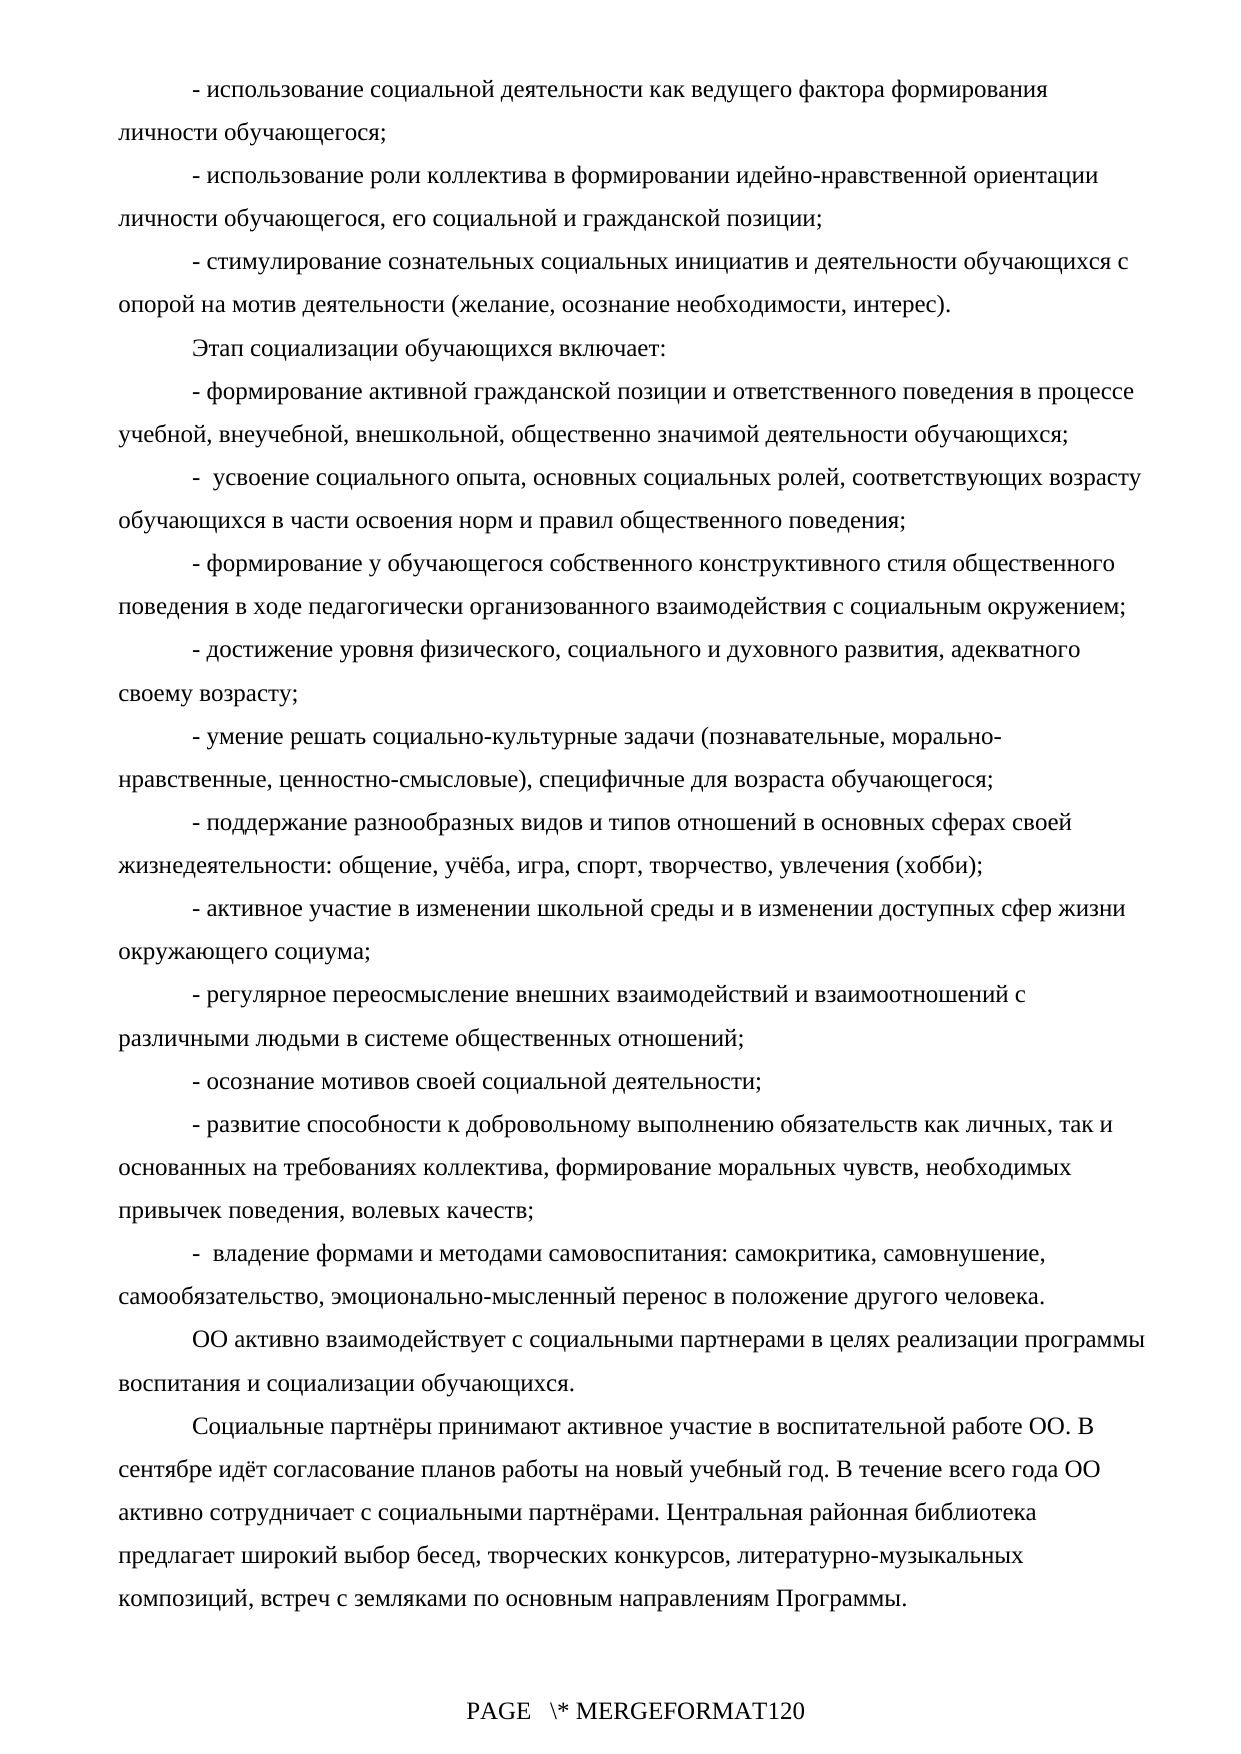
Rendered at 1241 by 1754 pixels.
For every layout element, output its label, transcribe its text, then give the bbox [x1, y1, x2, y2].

text - использование роли коллектива в формировании идейно-нравственной ориентации личности обучающегося, его социальной и гражданской позиции; [118, 160, 1153, 232]
text ОО активно взаимодействует с социальными партнерами в целях реализации программы воспитания и социализации обучающихся. [118, 1324, 1153, 1396]
text - стимулирование сознательных социальных инициатив и деятельности обучающихся с опорой на мотив деятельности (желание, осознание необходимости, интерес). [118, 246, 1153, 318]
text - поддержание разнообразных видов и типов отношений в основных сферах своей жизнедеятельности: общение, учёба, игра, спорт, творчество, увлечения (хобби); [118, 807, 1153, 879]
text - развитие способности к добровольному выполнению обязательств как личных, так и основанных на требованиях коллектива, формирование моральных чувств, необходимых привычек поведения, волевых качеств; [118, 1109, 1153, 1224]
text - осознание мотивов своей социальной деятельности; [118, 1066, 1153, 1094]
text - регулярное переосмысление внешних взаимодействий и взаимоотношений с различными людьми в системе общественных отношений; [118, 979, 1153, 1051]
text - умение решать социально-культурные задачи (познавательные, морально-нравственные, ценностно-смысловые), специфичные для возраста обучающегося; [118, 721, 1153, 793]
text - достижение уровня физического, социального и духовного развития, адекватного своему возрасту; [118, 634, 1153, 706]
text - формирование у обучающегося собственного конструктивного стиля общественного поведения в ходе педагогически организованного взаимодействия с социальным окружением; [118, 548, 1153, 620]
text - владение формами и методами самовоспитания: самокритика, самовнушение, самообязательство, эмоционально-мысленный перенос в положение другого человека. [118, 1238, 1153, 1310]
text Социальные партнёры принимают активное участие в воспитательной работе ОО. В сентябре идёт согласование планов работы на новый учебный год. В течение всего года ОО активно сотрудничает с социальными партнёрами. Центральная районная библиотека предлагает широкий выбор бесед, творческих конкурсов, литературно-музыкальных композиций, встреч с земляками по основным направлениям Программы. [118, 1411, 1153, 1612]
text Этап социализации обучающихся включает: [118, 333, 1153, 361]
text - использование социальной деятельности как ведущего фактора формирования личности обучающегося; [118, 74, 1153, 146]
text - активное участие в изменении школьной среды и в изменении доступных сфер жизни окружающего социума; [118, 893, 1153, 965]
text - формирование активной гражданской позиции и ответственного поведения в процессе учебной, внеучебной, внешкольной, общественно значимой деятельности обучающихся; [118, 376, 1153, 448]
text - усвоение социального опыта, основных социальных ролей, соответствующих возрасту обучающихся в части освоения норм и правил общественного поведения; [118, 462, 1153, 534]
